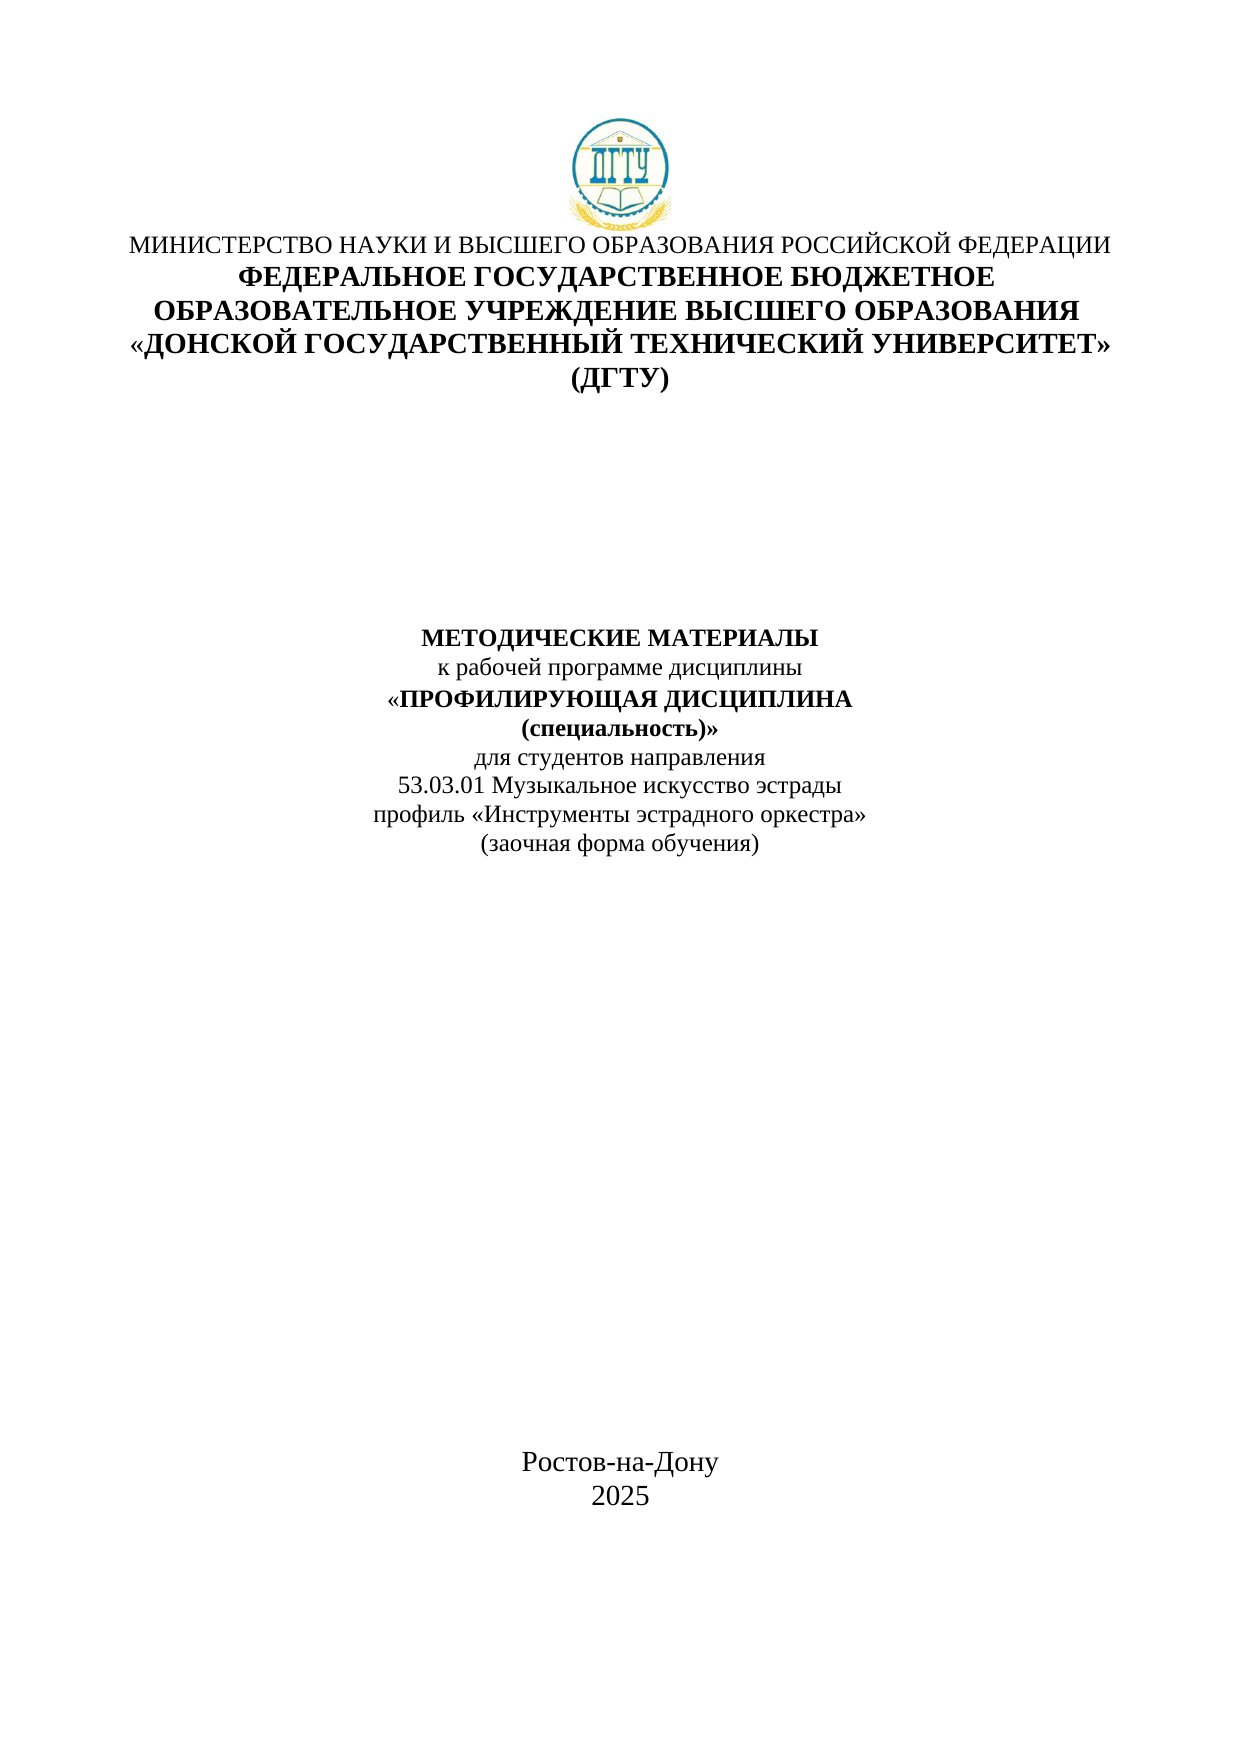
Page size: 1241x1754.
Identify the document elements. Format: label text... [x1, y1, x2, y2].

text МИНИСТЕРСТВО НАУКИ И ВЫСШЕГО ОБРАЗОВАНИЯ РОССИЙСКОЙ ФЕДЕРАЦИИ [118, 230, 1122, 259]
text (ДГТУ) [118, 360, 1122, 393]
table_header МЕТОДИЧЕСКИЕ МАТЕРИАЛЫ к рабочей программе дисциплины [118, 623, 1121, 684]
text ФЕДЕРАЛЬНОЕ ГОСУДАРСТВЕННОЕ БЮДЖЕТНОЕ [111, 259, 1123, 293]
text Ростов-на-Дону [118, 1444, 1122, 1478]
table_cell «ПРОФИЛИРУЮЩАЯ ДИСЦИПЛИНА (специальность)» для студентов направления 53.03.01 Музыкальное искусство эстрады профиль «Инструменты эстрадного оркестра» (заочная форма обучения) [118, 684, 1121, 884]
text ОБРАЗОВАТЕЛЬНОЕ УЧРЕЖДЕНИЕ ВЫСШЕГО ОБРАЗОВАНИЯ «ДОНСКОЙ ГОСУДАРСТВЕННЫЙ ТЕХНИЧЕСКИЙ УНИВЕРСИТЕТ» [111, 293, 1123, 360]
picture [568, 118, 672, 231]
text 2025 [118, 1478, 1122, 1511]
